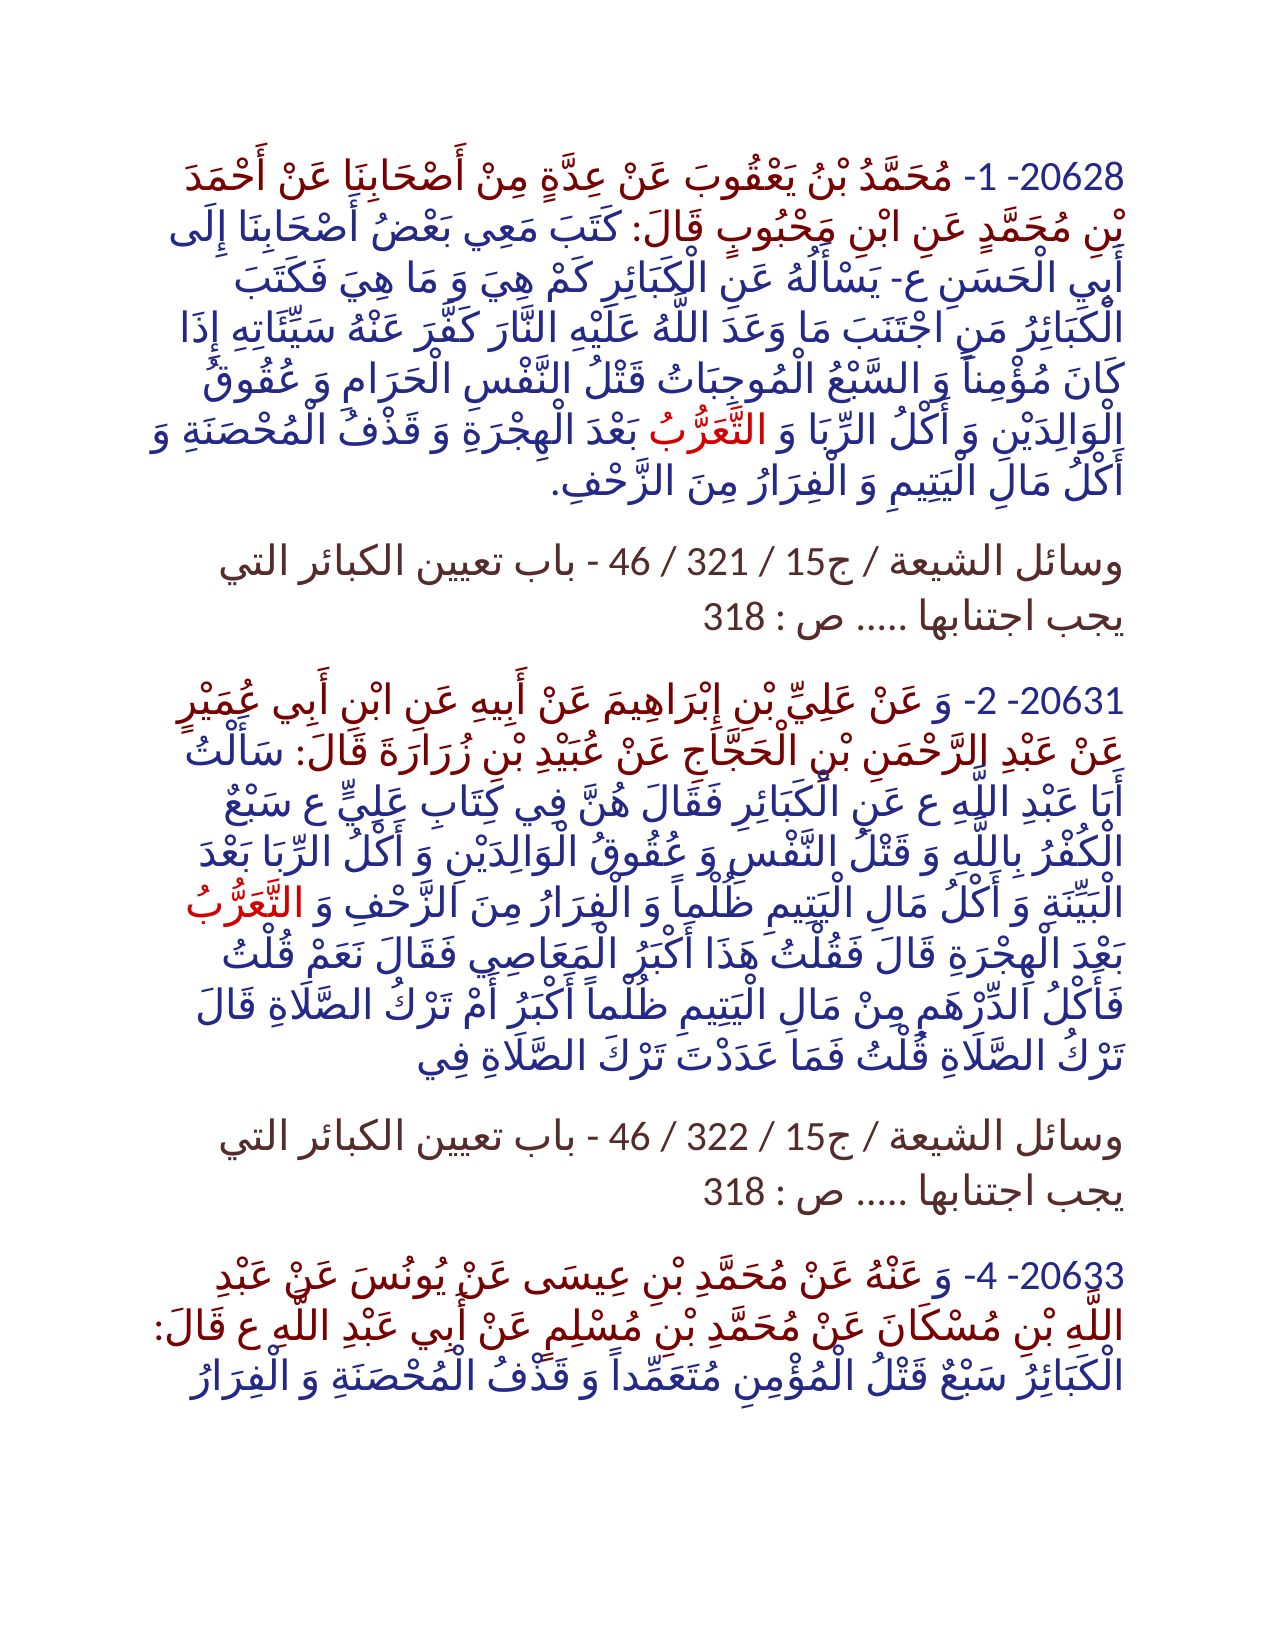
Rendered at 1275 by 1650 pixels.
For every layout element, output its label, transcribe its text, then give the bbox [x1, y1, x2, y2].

text وسائل الشيعة / ج‏15 / 322 / 46 - باب تعيين الكبائر التي يجب اجتنابها ..... ص : 318 [150, 1110, 1125, 1216]
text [150, 1249, 1125, 1401]
text 20628- 1- مُحَمَّدُ بْنُ يَعْقُوبَ عَنْ عِدَّةٍ مِنْ أَصْحَابِنَا عَنْ أَحْمَدَ بْنِ مُحَمَّدٍ عَنِ ابْنِ مَحْبُوبٍ قَالَ: كَتَبَ مَعِي بَعْضُ أَصْحَابِنَا إِلَى أَبِي الْحَسَنِ ع- يَسْأَلُهُ عَنِ الْكَبَائِرِ كَمْ هِيَ وَ مَا هِيَ فَكَتَبَ الْكَبَائِرُ مَنِ اجْتَنَبَ مَا وَعَدَ اللَّهُ عَلَيْهِ النَّارَ كَفَّرَ عَنْهُ سَيِّئَاتِهِ إِذَا كَانَ مُؤْمِناً وَ السَّبْعُ الْمُوجِبَاتُ قَتْلُ النَّفْسِ الْحَرَامِ وَ عُقُوقُ الْوَالِدَيْنِ وَ أَكْلُ الرِّبَا وَ التَّعَرُّبُ‏ بَعْدَ الْهِجْرَةِ وَ قَذْفُ الْمُحْصَنَةِ وَ أَكْلُ مَالِ الْيَتِيمِ وَ الْفِرَارُ مِنَ الزَّحْفِ. [150, 150, 1125, 506]
text وسائل الشيعة / ج‏15 / 321 / 46 - باب تعيين الكبائر التي يجب اجتنابها ..... ص : 318 [150, 535, 1125, 641]
text 20631- 2- وَ عَنْ عَلِيِّ بْنِ إِبْرَاهِيمَ عَنْ أَبِيهِ عَنِ ابْنِ أَبِي عُمَيْرٍ عَنْ عَبْدِ الرَّحْمَنِ بْنِ الْحَجَّاجِ عَنْ عُبَيْدِ بْنِ زُرَارَةَ قَالَ: سَأَلْتُ أَبَا عَبْدِ اللَّهِ ع عَنِ الْكَبَائِرِ فَقَالَ هُنَّ فِي كِتَابِ عَلِيٍّ ع سَبْعٌ الْكُفْرُ بِاللَّهِ وَ قَتْلُ النَّفْسِ وَ عُقُوقُ الْوَالِدَيْنِ وَ أَكْلُ الرِّبَا بَعْدَ الْبَيِّنَةِ وَ أَكْلُ مَالِ الْيَتِيمِ ظُلْماً وَ الْفِرَارُ مِنَ الزَّحْفِ وَ التَّعَرُّبُ‏ بَعْدَ الْهِجْرَةِ قَالَ فَقُلْتُ هَذَا أَكْبَرُ الْمَعَاصِي فَقَالَ نَعَمْ قُلْتُ فَأَكْلُ الدِّرْهَمِ مِنْ مَالِ الْيَتِيمِ ظُلْماً أَكْبَرُ أَمْ تَرْكُ الصَّلَاةِ قَالَ تَرْكُ الصَّلَاةِ قُلْتُ فَمَا عَدَدْتَ تَرْكَ الصَّلَاةِ فِي‏ [150, 674, 1125, 1081]
